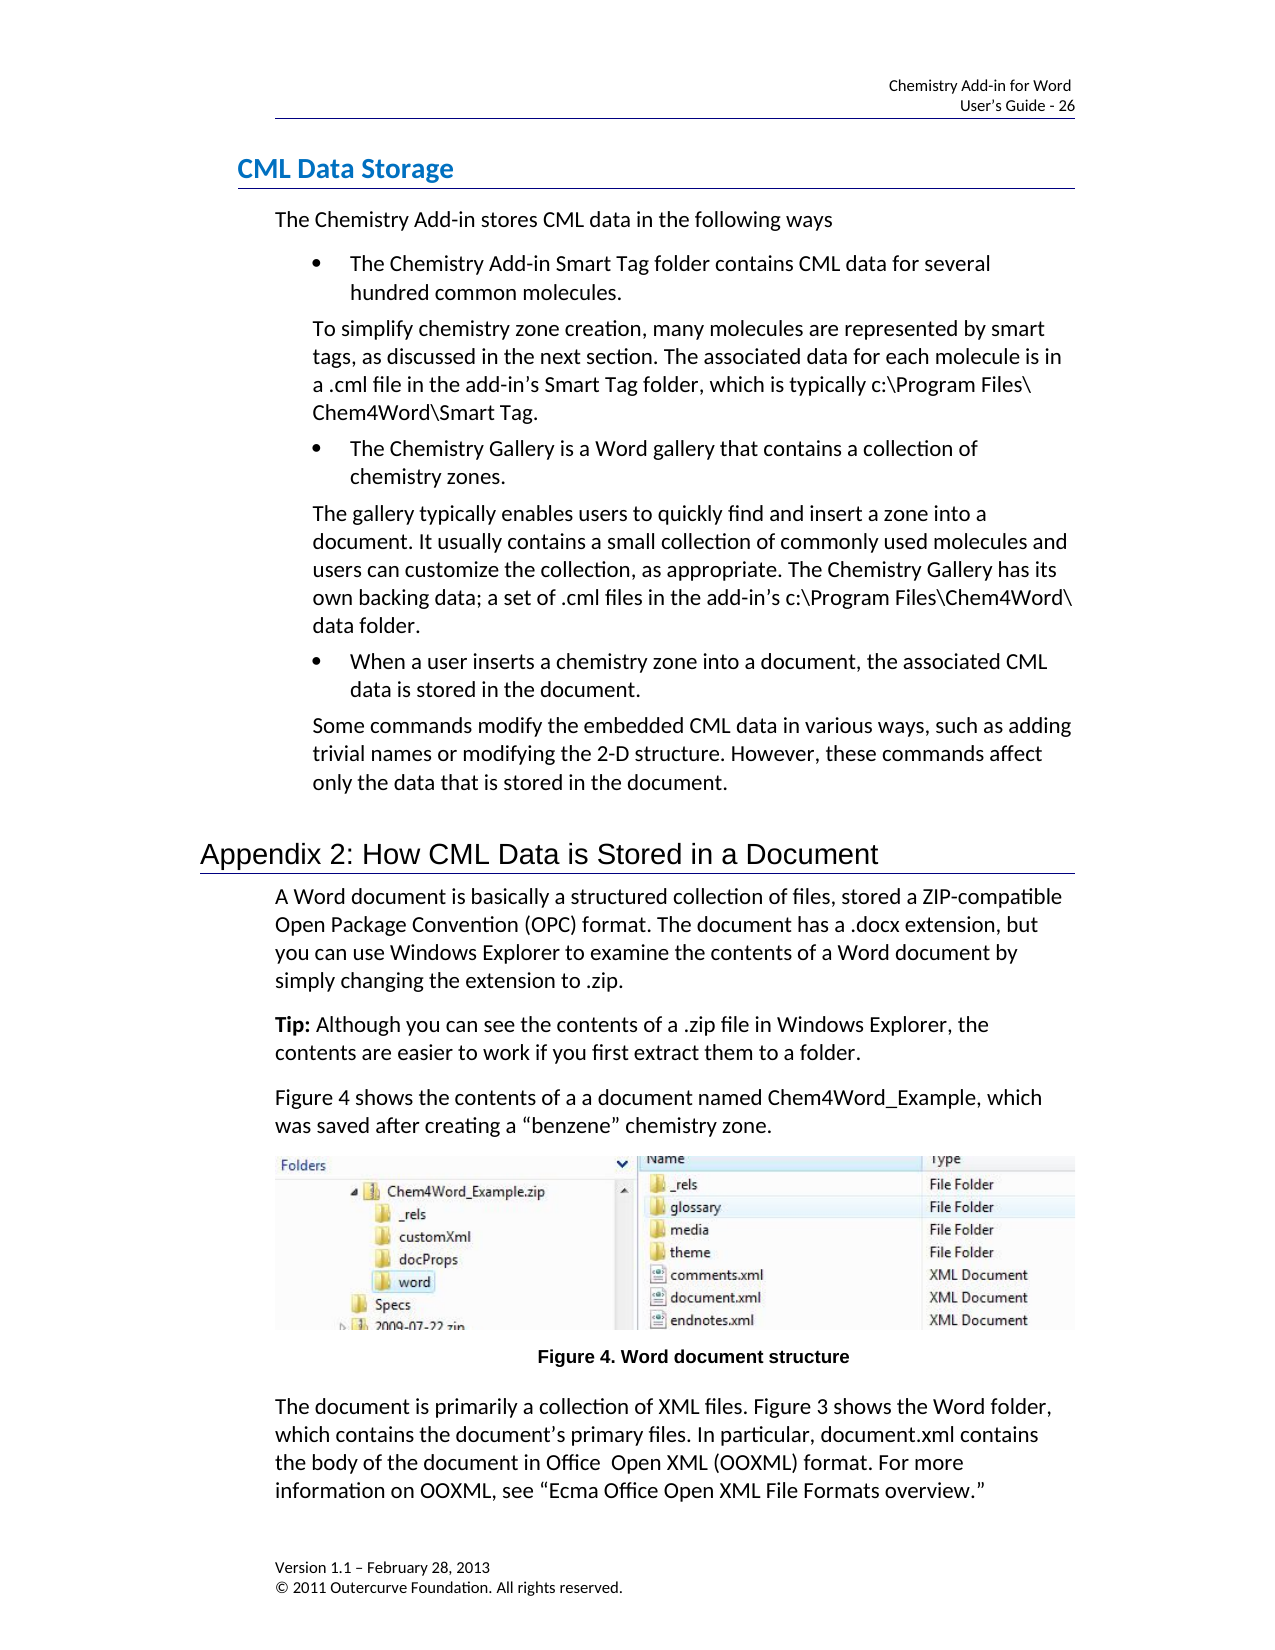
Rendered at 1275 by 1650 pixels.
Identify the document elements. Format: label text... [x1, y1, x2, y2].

text Tip: Although you can see the contents of a .zip file in Windows Explorer, the contents are easier to work if you first extract them to a folder. [275, 1011, 1075, 1067]
text To simplify chemistry zone creation, many molecules are represented by smart tags, as discussed in the next section. The associated data for each molecule is in a .cml file in the add-in’s Smart Tag folder, which is typically c:\Program Files\Chem4Word\Smart Tag. [312, 314, 1075, 426]
text Figure 4. Word document structure [312, 1346, 1075, 1367]
text Figure 4 shows the contents of a a document named Chem4Word_Example, which was saved after creating a “” chemistry zone. [275, 1083, 1075, 1139]
text The document is primarily a collection of XML files. Figure 3 shows the Word folder, which contains the document’s primary files. In particular, document.xml contains the body of the document in Office Open XML (OOXML) format. For more information on OOXML, see “Ecma Office Open XML File Formats overview.” [275, 1392, 1075, 1504]
list The Chemistry Gallery is a Word gallery that contains a collection of chemistry zones. [312, 434, 1075, 490]
list When a user inserts a chemistry zone into a document, the associated CML data is stored in the document. [312, 647, 1075, 703]
subtitle Appendix 2: How CML Data is Stored in a Document [200, 837, 1075, 873]
text Some commands modify the embedded CML data in various ways, such as adding trivial names or modifying the 2-D structure. However, these commands affect only the data that is stored in the document. [312, 712, 1075, 796]
subtitle CML Data Storage [237, 150, 1075, 188]
text The gallery typically enables users to quickly find and insert a zone into a document. It usually contains a small collection of commonly used molecules and users can customize the collection, as appropriate. The Chemistry Gallery has its own backing data; a set of .cml files in the add-in’s c:\Program Files\Chem4Word\data folder. [312, 499, 1075, 639]
picture [275, 1156, 1075, 1330]
list The Chemistry Add-in Smart Tag folder contains CML data for several hundred common molecules. [312, 249, 1075, 306]
text The Chemistry Add-in stores CML data in the following ways [275, 205, 1075, 233]
text A Word document is basically a structured collection of files, stored a ZIP-compatible Open Package Convention (OPC) format. The document has a .docx extension, but you can use Windows Explorer to examine the contents of a Word document by simply changing the extension to .zip. [275, 882, 1075, 994]
